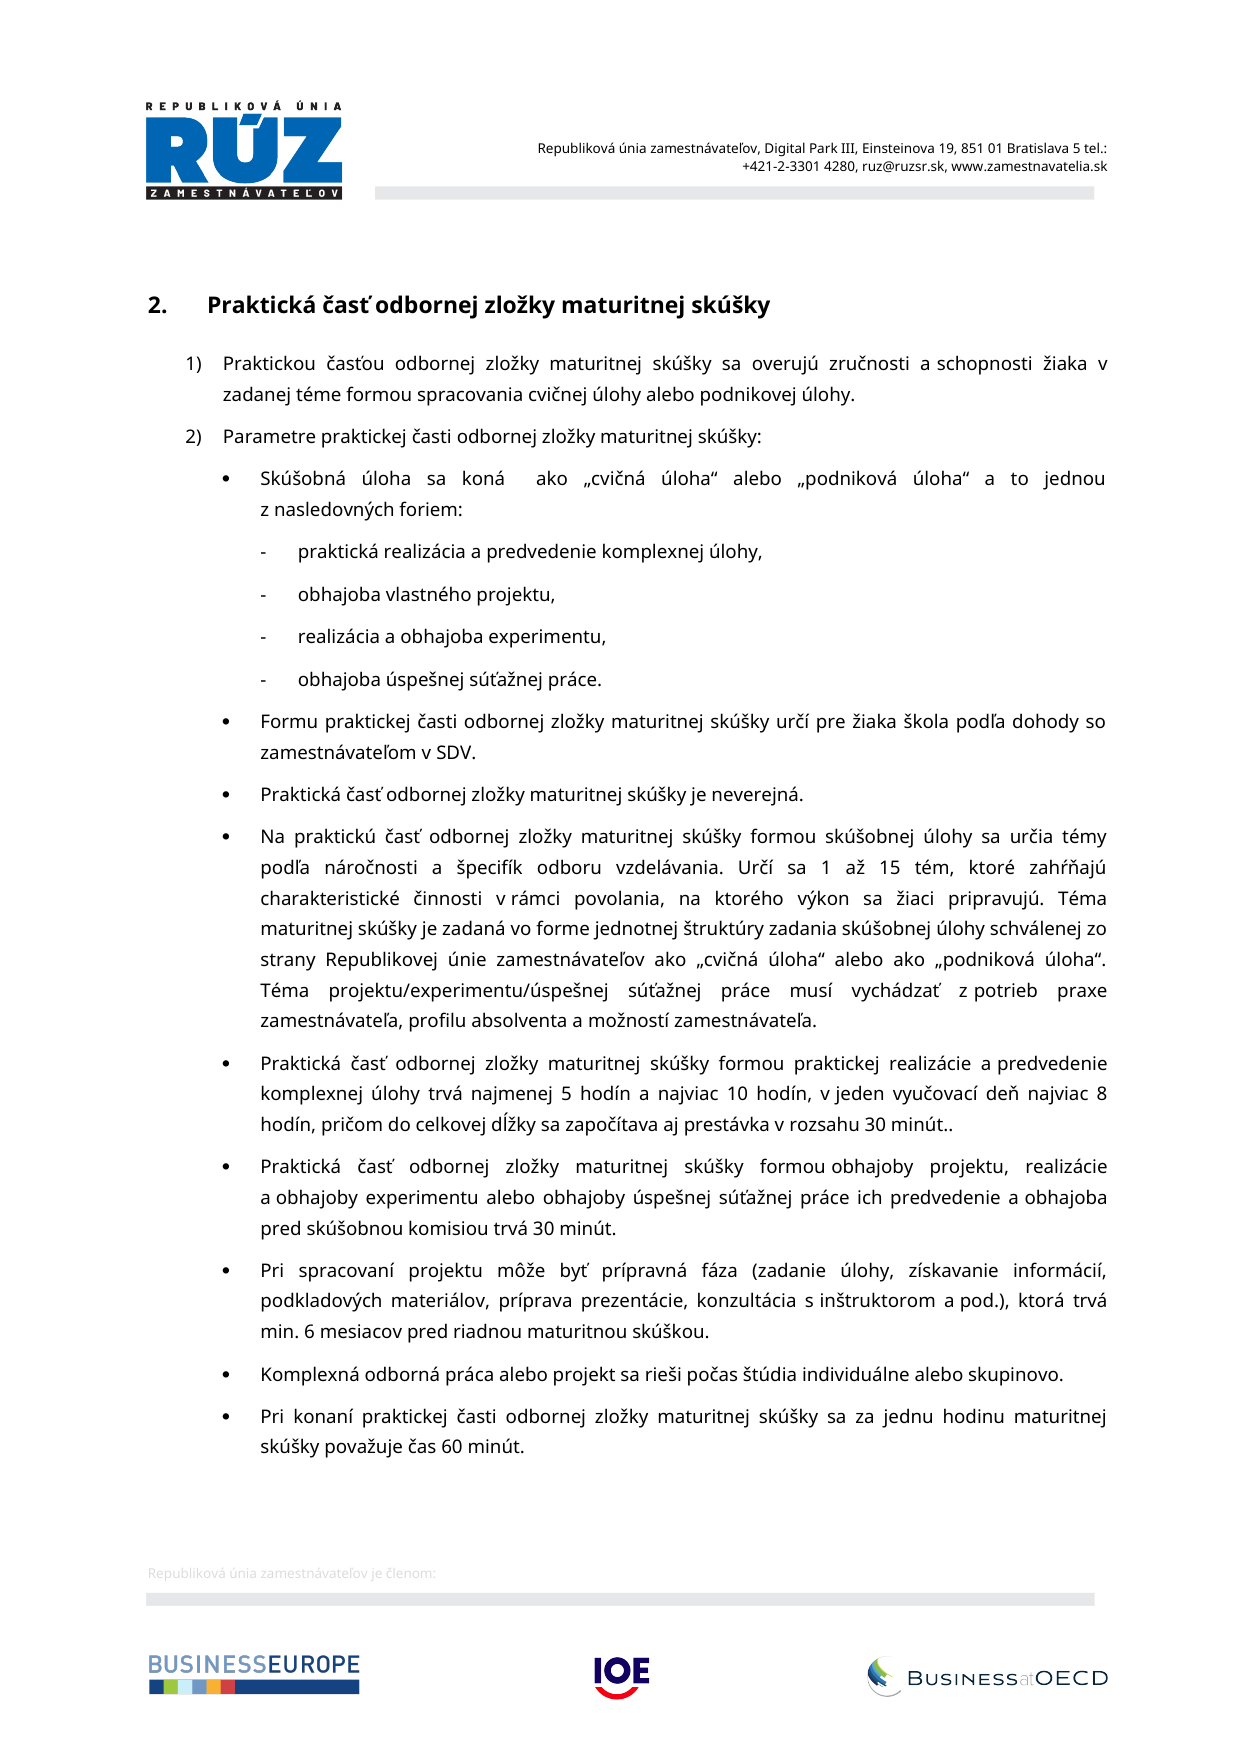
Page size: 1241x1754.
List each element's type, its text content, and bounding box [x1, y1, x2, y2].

list obhajoba úspešnej súťažnej práce. [260, 666, 1107, 691]
list Formu praktickej časti odbornej zložky maturitnej skúšky určí pre žiaka škola podľa dohody so zamestnávateľom v SDV. [223, 708, 1107, 764]
list Parametre praktickej časti odbornej zložky maturitnej skúšky: [185, 423, 1107, 449]
list Praktickou časťou odbornej zložky maturitnej skúšky sa overujú zručnosti a schopnosti žiaka v zadanej téme formou spracovania cvičnej úlohy alebo podnikovej úlohy. [185, 350, 1107, 406]
picture [0, 0, 1241, 291]
list Praktická časť odbornej zložky maturitnej skúšky je neverejná. [223, 781, 1107, 807]
list Komplexná odborná práca alebo projekt sa rieši počas štúdia individuálne alebo skupinovo. [223, 1361, 1107, 1386]
list Skúšobná úloha sa koná ako „cvičná úloha“ alebo „podniková úloha“ a to jednou z nasledovných foriem: [223, 466, 1107, 522]
list praktická realizácia a predvedenie komplexnej úlohy, [260, 539, 1107, 564]
subtitle Praktická časť odbornej zložky maturitnej skúšky [148, 289, 1107, 321]
list Praktická časť odbornej zložky maturitnej skúšky formou praktickej realizácie a predvedenie komplexnej úlohy trvá najmenej 5 hodín a najviac 10 hodín, v jeden vyučovací deň najviac 8 hodín, pričom do celkovej dĺžky sa započítava aj prestávka v rozsahu 30 minút.. [223, 1050, 1107, 1137]
list Praktická časť odbornej zložky maturitnej skúšky formou obhajoby projektu, realizácie a obhajoby experimentu alebo obhajoby úspešnej súťažnej práce ich predvedenie a obhajoba pred skúšobnou komisiou trvá 30 minút. [223, 1153, 1107, 1240]
list Pri spracovaní projektu môže byť prípravná fáza (zadanie úlohy, získavanie informácií, podkladových materiálov, príprava prezentácie, konzultácia s inštruktorom a pod.), ktorá trvá min. 6 mesiacov pred riadnou maturitnou skúškou. [223, 1257, 1107, 1344]
list realizácia a obhajoba experimentu, [260, 623, 1107, 649]
list obhajoba vlastného projektu, [260, 581, 1107, 607]
list Pri konaní praktickej časti odbornej zložky maturitnej skúšky sa za jednu hodinu maturitnej skúšky považuje čas 60 minút. [223, 1403, 1107, 1459]
list Na praktickú časť odbornej zložky maturitnej skúšky formou skúšobnej úlohy sa určia témy podľa náročnosti a špecifík odboru vzdelávania. Určí sa 1 až 15 tém, ktoré zahŕňajú charakteristické činnosti v rámci povolania, na ktorého výkon sa žiaci pripravujú. Téma maturitnej skúšky je zadaná vo forme jednotnej štruktúry zadania skúšobnej úlohy schválenej zo strany Republikovej únie zamestnávateľov ako „cvičná úloha“ alebo ako „podniková úloha“. Téma projektu/experimentu/úspešnej súťažnej práce musí vychádzať z potrieb praxe zamestnávateľa, profilu absolventa a možností zamestnávateľa. [223, 824, 1107, 1033]
picture [0, 1499, 1241, 1754]
